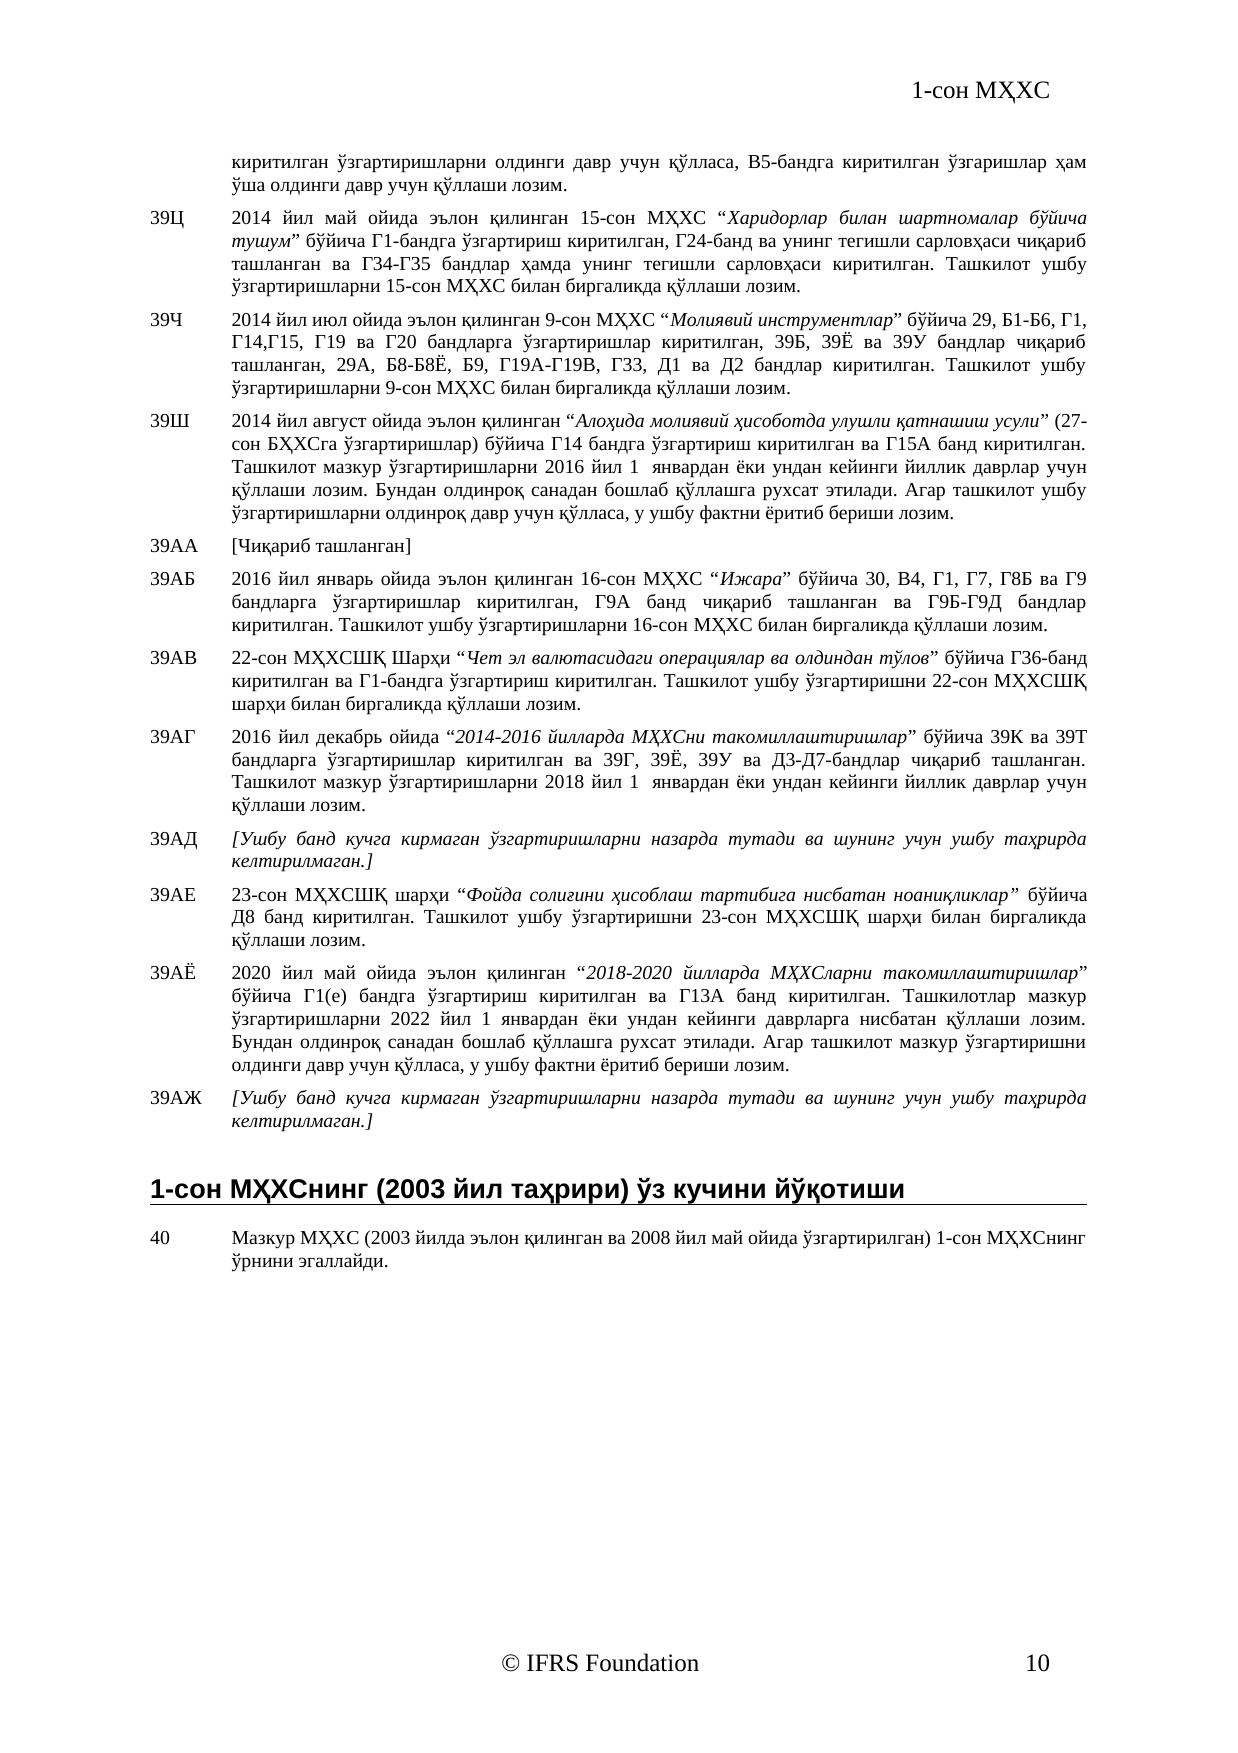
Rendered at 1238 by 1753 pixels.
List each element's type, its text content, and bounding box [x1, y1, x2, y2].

text 39Ш 2014 йил август ойида эълон қилинган “Алоҳида молиявий ҳисоботда улушли қатнашиш усули” (27-сон БҲХСга ўзгартиришлар) бўйича Г14 бандга ўзгартириш киритилган ва Г15А банд киритилган. Ташкилот мазкур ўзгартиришларни 2016 йил 1 январдан ёки ундан кейинги йиллик даврлар учун қўллаши лозим. Бундан олдинроқ санадан бошлаб қўллашга рухсат этилади. Агар ташкилот ушбу ўзгартиришларни олдинроқ давр учун қўлласа, у ушбу фактни ёритиб бериши лозим. [150, 409, 1087, 523]
text 39АЖ [Ушбу банд кучга кирмаган ўзгартиришларни назарда тутади ва шунинг учун ушбу таҳрирда келтирилмаган.] [150, 1086, 1087, 1131]
text 39АВ 22-сон МҲХСШҚ Шарҳи “Чет эл валютасидаги операциялар ва олдиндан тўлов” бўйича Г36-банд киритилган ва Г1-бандга ўзгартириш киритилган. Ташкилот ушбу ўзгартиришни 22-сон МҲХСШҚ шарҳи билан биргаликда қўллаши лозим. [150, 646, 1087, 714]
text 39AЕ 23-сон МҲХСШҚ шарҳи “Фойда солиғини ҳисоблаш тартибига нисбатан ноаниқликлар” бўйича Д8 банд киритилган. Ташкилот ушбу ўзгартиришни 23-сон МҲХСШҚ шарҳи билан биргаликда қўллаши лозим. [150, 882, 1087, 951]
text 39АД [Ушбу банд кучга кирмаган ўзгартиришларни назарда тутади ва шунинг учун ушбу таҳрирда келтирилмаган.] [150, 826, 1087, 872]
text 1-сон МҲХСнинг (2003 йил таҳрири) ўз кучини йўқотиши [150, 1173, 1087, 1204]
text 39АА [Чиқариб ташланган] [150, 534, 1087, 557]
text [150, 150, 1087, 196]
text 39АЁ 2020 йил май ойида эълон қилинган “2018-2020 йилларда МҲХСларни такомиллаштиришлар” бўйича Г1(е) бандга ўзгартириш киритилган ва Г13А банд киритилган. Ташкилотлар мазкур ўзгартиришларни 2022 йил 1 январдан ёки ундан кейинги даврларга нисбатан қўллаши лозим. Бундан олдинроқ санадан бошлаб қўллашга рухсат этилади. Агар ташкилот мазкур ўзгартиришни олдинги давр учун қўлласа, у ушбу фактни ёритиб бериши лозим. [150, 961, 1087, 1075]
text 40 Мазкур МҲХС (2003 йилда эълон қилинган ва 2008 йил май ойида ўзгартирилган) 1-сон МҲХСнинг ўрнини эгаллайди. [150, 1226, 1087, 1272]
text 39АГ 2016 йил декабрь ойида “2014-2016 йилларда МҲХСни такомиллаштиришлар” бўйича 39К ва 39Т бандларга ўзгартиришлар киритилган ва 39Г, 39Ё, 39У ва Д3-Д7-бандлар чиқариб ташланган. Ташкилот мазкур ўзгартиришларни 2018 йил 1 январдан ёки ундан кейинги йиллик даврлар учун қўллаши лозим. [150, 725, 1087, 816]
text 39АБ 2016 йил январь ойида эълон қилинган 16-сон МҲХС “Ижара” бўйича 30, В4, Г1, Г7, Г8Б ва Г9 бандларга ўзгартиришлар киритилган, Г9А банд чиқариб ташланган ва Г9Б-Г9Д бандлар киритилган. Ташкилот ушбу ўзгартиришларни 16-сон МҲХС билан биргаликда қўллаши лозим. [150, 567, 1087, 636]
text 39Ц 2014 йил май ойида эълон қилинган 15-сон МҲХС “Харидорлар билан шартномалар бўйича тушум” бўйича Г1-бандга ўзгартириш киритилган, Г24-банд ва унинг тегишли сарловҳаси чиқариб ташланган ва Г34-Г35 бандлар ҳамда унинг тегишли сарловҳаси киритилган. Ташкилот ушбу ўзгартиришларни 15-сон МҲХС билан биргаликда қўллаши лозим. [150, 206, 1087, 297]
text 39Ч 2014 йил июл ойида эълон қилинган 9-сон МҲХС “Молиявий инструментлар” бўйича 29, Б1-Б6, Г1, Г14,Г15, Г19 ва Г20 бандларга ўзгартиришлар киритилган, 39Б, 39Ё ва 39У бандлар чиқариб ташланган, 29А, Б8-Б8Ё, Б9, Г19А-Г19В, Г33, Д1 ва Д2 бандлар киритилган. Ташкилот ушбу ўзгартиришларни 9-сон МҲХС билан биргаликда қўллаши лозим. [150, 308, 1087, 399]
